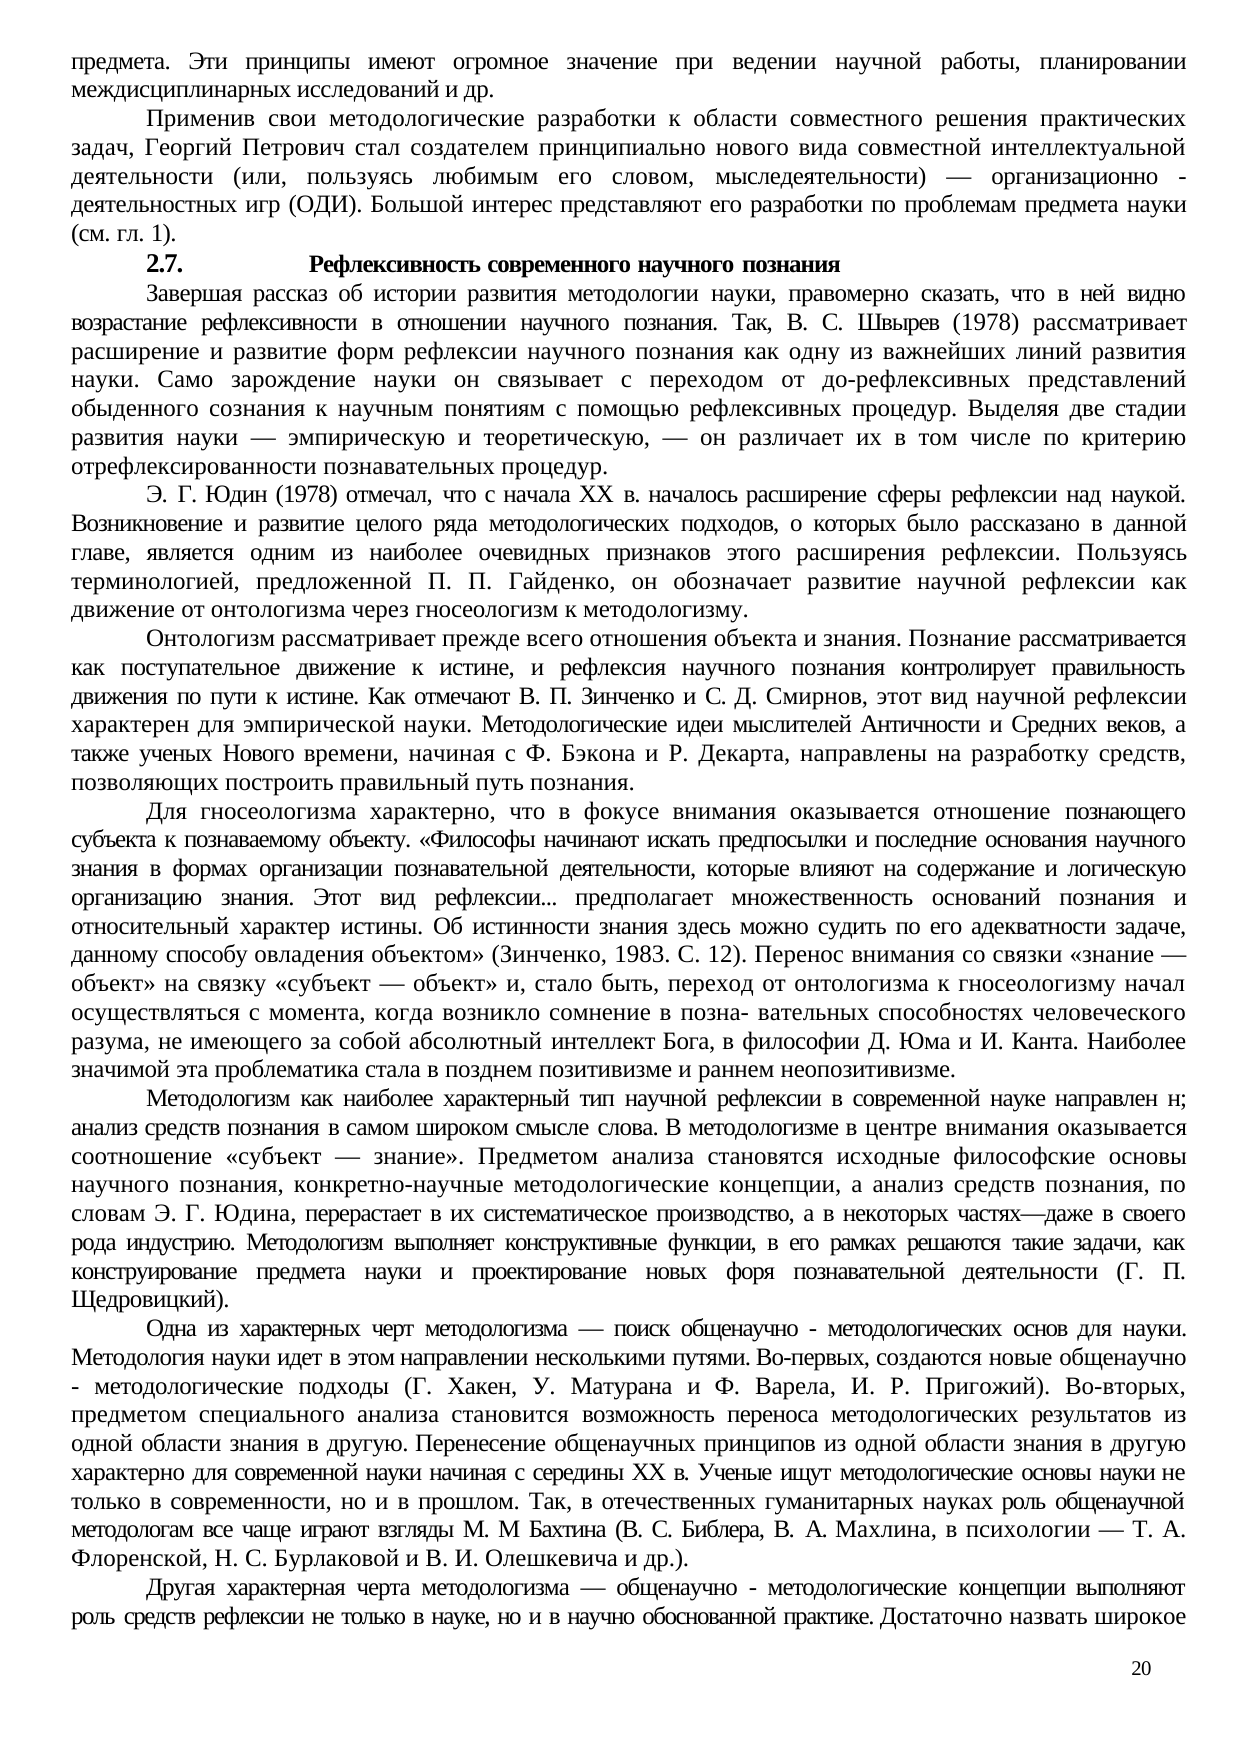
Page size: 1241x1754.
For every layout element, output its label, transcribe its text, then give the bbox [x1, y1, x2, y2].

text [71, 46, 1187, 103]
text Методологизм как наиболее характерный тип научной рефлексии в современной науке направлен н; анализ средств познания в самом широком смысле слова. В методологизме в центре внимания оказывается соотношение «субъект — знание». Предметом анализа становятся исходные философские основы научного познания, конкретно-научные методологические концепции, а анализ средств познания, по словам Э. Г. Юдина, перерастает в их систематическое производство, а в некоторых частях—даже в своего рода индустрию. Методологизм выполняет конструктивные функции, в его рамках решаются такие задачи, как конструирование предмета науки и проектирование новых форя познавательной деятельности (Г. П. Щедровицкий). [71, 1083, 1187, 1313]
text Одна из характерных черт методологизма — поиск общенаучно - методологических основ для науки. Методология науки идет в этом направлении несколькими путями. Во-первых, создаются новые общенаучно - методологические подходы (Г. Хакен, У. Матурана и Ф. Варела, И. Р. Пригожий). Во-вторых, предметом специального анализа становится возможность переноса методологических результатов из одной области знания в другую. Перенесение общенаучных принципов из одной области знания в другую характерно для современной науки начиная с середины XX в. Ученые ищут методологические основы науки не только в современности, но и в прошлом. Так, в отечественных гуманитарных науках роль общенаучной методологам все чаще играют взгляды М. М Бахтина (В. С. Библера, В. А. Махлина, в психологии — Т. А. Флоренской, Н. С. Бурлаковой и В. И. Олешкевича и др.). [71, 1313, 1187, 1572]
text Э. Г. Юдин (1978) отмечал, что с начала XX в. началось расширение сферы рефлексии над наукой. Возникновение и развитие целого ряда методологических подходов, о которых было рассказано в данной главе, является одним из наиболее очевидных признаков этого расширения рефлексии. Пользуясь терминологией, предложенной П. П. Гайденко, он обозначает развитие научной рефлексии как движение от онтологизма через гносеологизм к методологизму. [71, 479, 1187, 623]
text Для гносеологизма характерно, что в фокусе внимания оказывается отношение познающего субъекта к познаваемому объекту. «Философы начинают искать предпосылки и последние основания научного знания в формах организации познавательной деятельности, которые влияют на содержание и логическую организацию знания. Этот вид рефлексии... предполагает множественность оснований познания и относительный характер истины. Об истинности знания здесь можно судить по его адекватности задаче, данному способу овладения объектом» (Зинченко, 1983. С. 12). Перенос внимания со связки «знание — объект» на связку «субъект — объект» и, стало быть, переход от онтологизма к гносеологизму начал осуществляться с момента, когда возникло сомнение в позна- вательных способностях человеческого разума, не имеющего за собой абсолютный интеллект Бога, в философии Д. Юма и И. Канта. Наиболее значимой эта проблематика стала в позднем позитивизме и раннем неопозитивизме. [71, 796, 1187, 1083]
text Применив свои методологические разработки к области совместного решения практических задач, Георгий Петрович стал создателем принципиально нового вида совместной интеллектуальной деятельности (или, пользуясь любимым его словом, мыследеятельности) — организационно - деятельностных игр (ОДИ). Большой интерес представляют его разработки по проблемам предмета науки (см. гл. 1). [71, 103, 1187, 247]
text Завершая рассказ об истории развития методологии науки, правомерно сказать, что в ней видно возрастание рефлексивности в отношении научного познания. Так, В. С. Швырев (1978) рассматривает расширение и развитие форм рефлексии научного познания как одну из важнейших линий развития науки. Само зарождение науки он связывает с переходом от до-рефлексивных представлений обыденного сознания к научным понятиям с помощью рефлексивных процедур. Выделяя две стадии развития науки — эмпирическую и теоретическую, — он различает их в том числе по критерию отрефлексированности познавательных процедур. [71, 278, 1187, 479]
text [71, 1572, 1187, 1629]
subtitle Рефлексивность современного научного познания [71, 247, 1187, 278]
text Онтологизм рассматривает прежде всего отношения объекта и знания. Познание рассматривается как поступательное движение к истине, и рефлексия научного познания контролирует правильность движения по пути к истине. Как отмечают В. П. Зинченко и С. Д. Смирнов, этот вид научной рефлексии характерен для эмпирической науки. Методологические идеи мыслителей Античности и Средних веков, а также ученых Нового времени, начиная с Ф. Бэкона и Р. Декарта, направлены на разработку средств, позволяющих построить правильный путь познания. [71, 623, 1187, 796]
